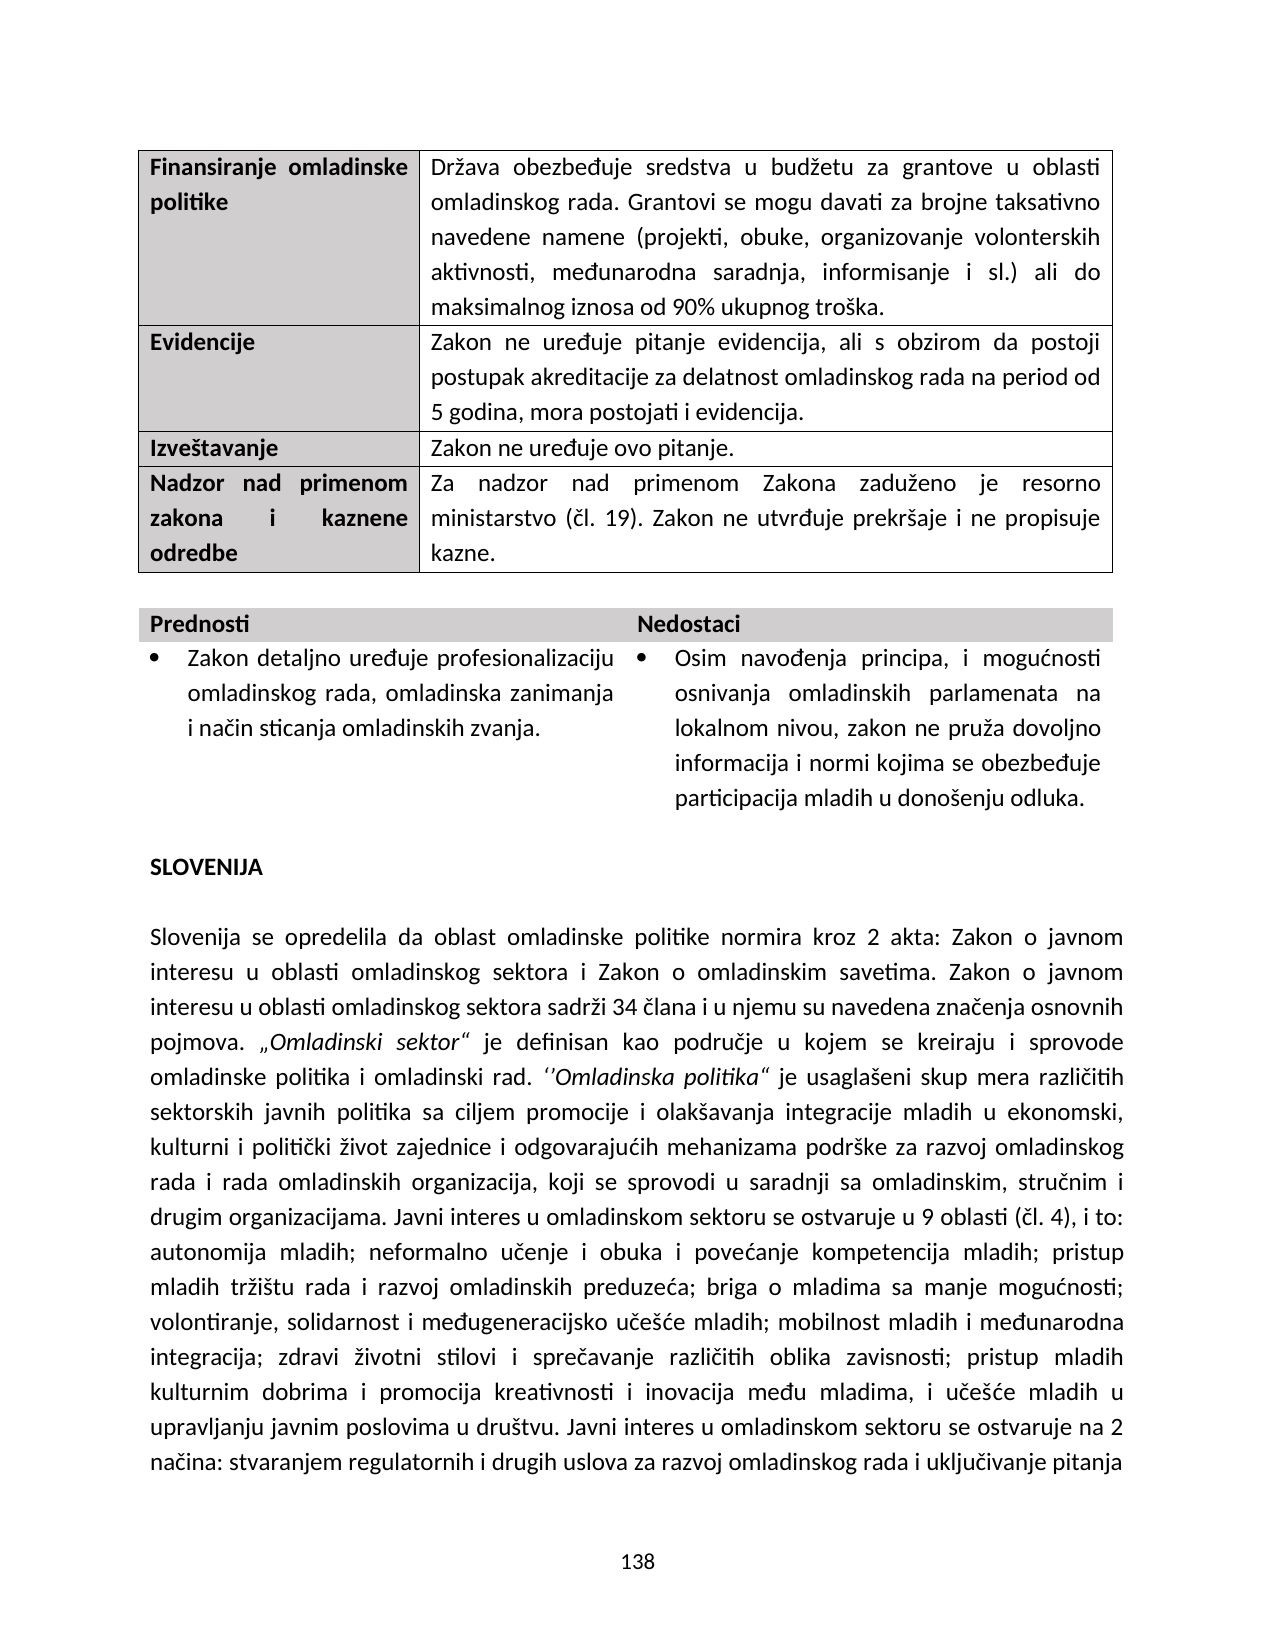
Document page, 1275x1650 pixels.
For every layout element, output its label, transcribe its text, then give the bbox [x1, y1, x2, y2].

table_cell Evidencije [139, 326, 419, 431]
table_cell Zakon ne uređuje pitanje evidencija, ali s obzirom da postoji postupak akreditacije za delatnost omladinskog rada na period od 5 godina, mora postojati i evidencija. [420, 326, 1112, 431]
table_header Nedostaci [626, 608, 1113, 642]
text SLOVENIJA [150, 851, 1125, 882]
table_cell Država obezbeđuje sredstva u budžetu za grantove u oblasti omladinskog rada. Grantovi se mogu davati za brojne taksativno navedene namene (projekti, obuke, organizovanje volonterskih aktivnosti, međunarodna saradnja, informisanje i sl.) ali do maksimalnog iznosa od 90% ukupnog troška. [420, 151, 1112, 325]
table_cell Za nadzor nad primenom Zakona zaduženo je resorno ministarstvo (čl. 19). Zakon ne utvrđuje prekršaje i ne propisuje kazne. [420, 467, 1112, 572]
table_cell Nadzor nad primenom zakona i kaznene odredbe [139, 467, 419, 572]
table_cell Izveštavanje [139, 432, 419, 466]
table_cell Zakon detaljno uređuje profesionalizaciju omladinskog rada, omladinska zanimanja i način sticanja omladinskih zvanja. [139, 642, 626, 816]
table_cell Osim navođenja principa, i mogućnosti osnivanja omladinskih parlamenata na lokalnom nivou, zakon ne pruža dovoljno informacija i normi kojima se obezbeđuje participacija mladih u donošenju odluka. [626, 642, 1113, 816]
table_cell Finansiranje omladinske politike [139, 151, 419, 325]
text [150, 921, 1125, 1477]
table_header Prednosti [139, 608, 626, 642]
table_cell Zakon ne uređuje ovo pitanje. [420, 432, 1112, 466]
